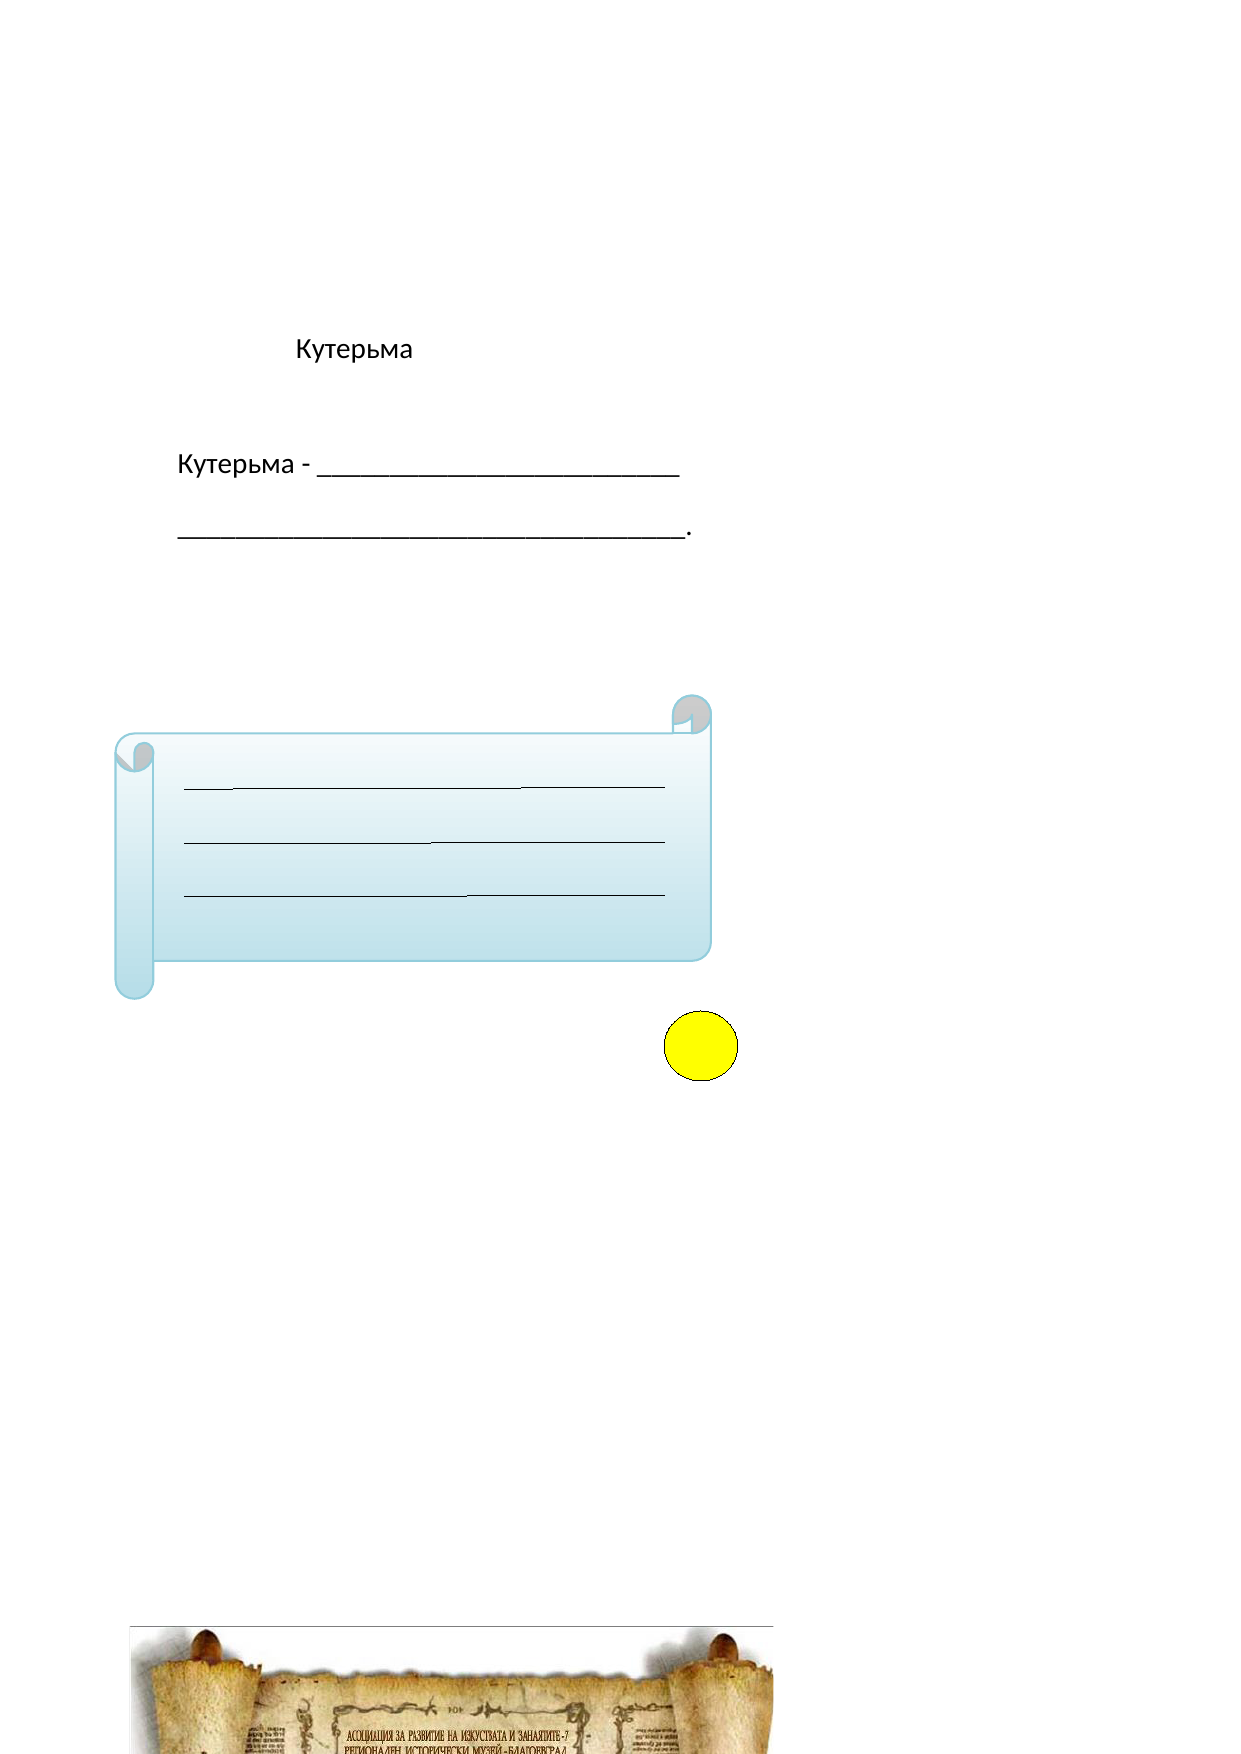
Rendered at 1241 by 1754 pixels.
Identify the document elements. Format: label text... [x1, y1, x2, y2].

text Кутерьма - _________________________ [177, 445, 1152, 481]
text ___________________________________. [177, 507, 1152, 542]
picture [129, 1626, 774, 1754]
text Кутерьма [177, 330, 1152, 366]
